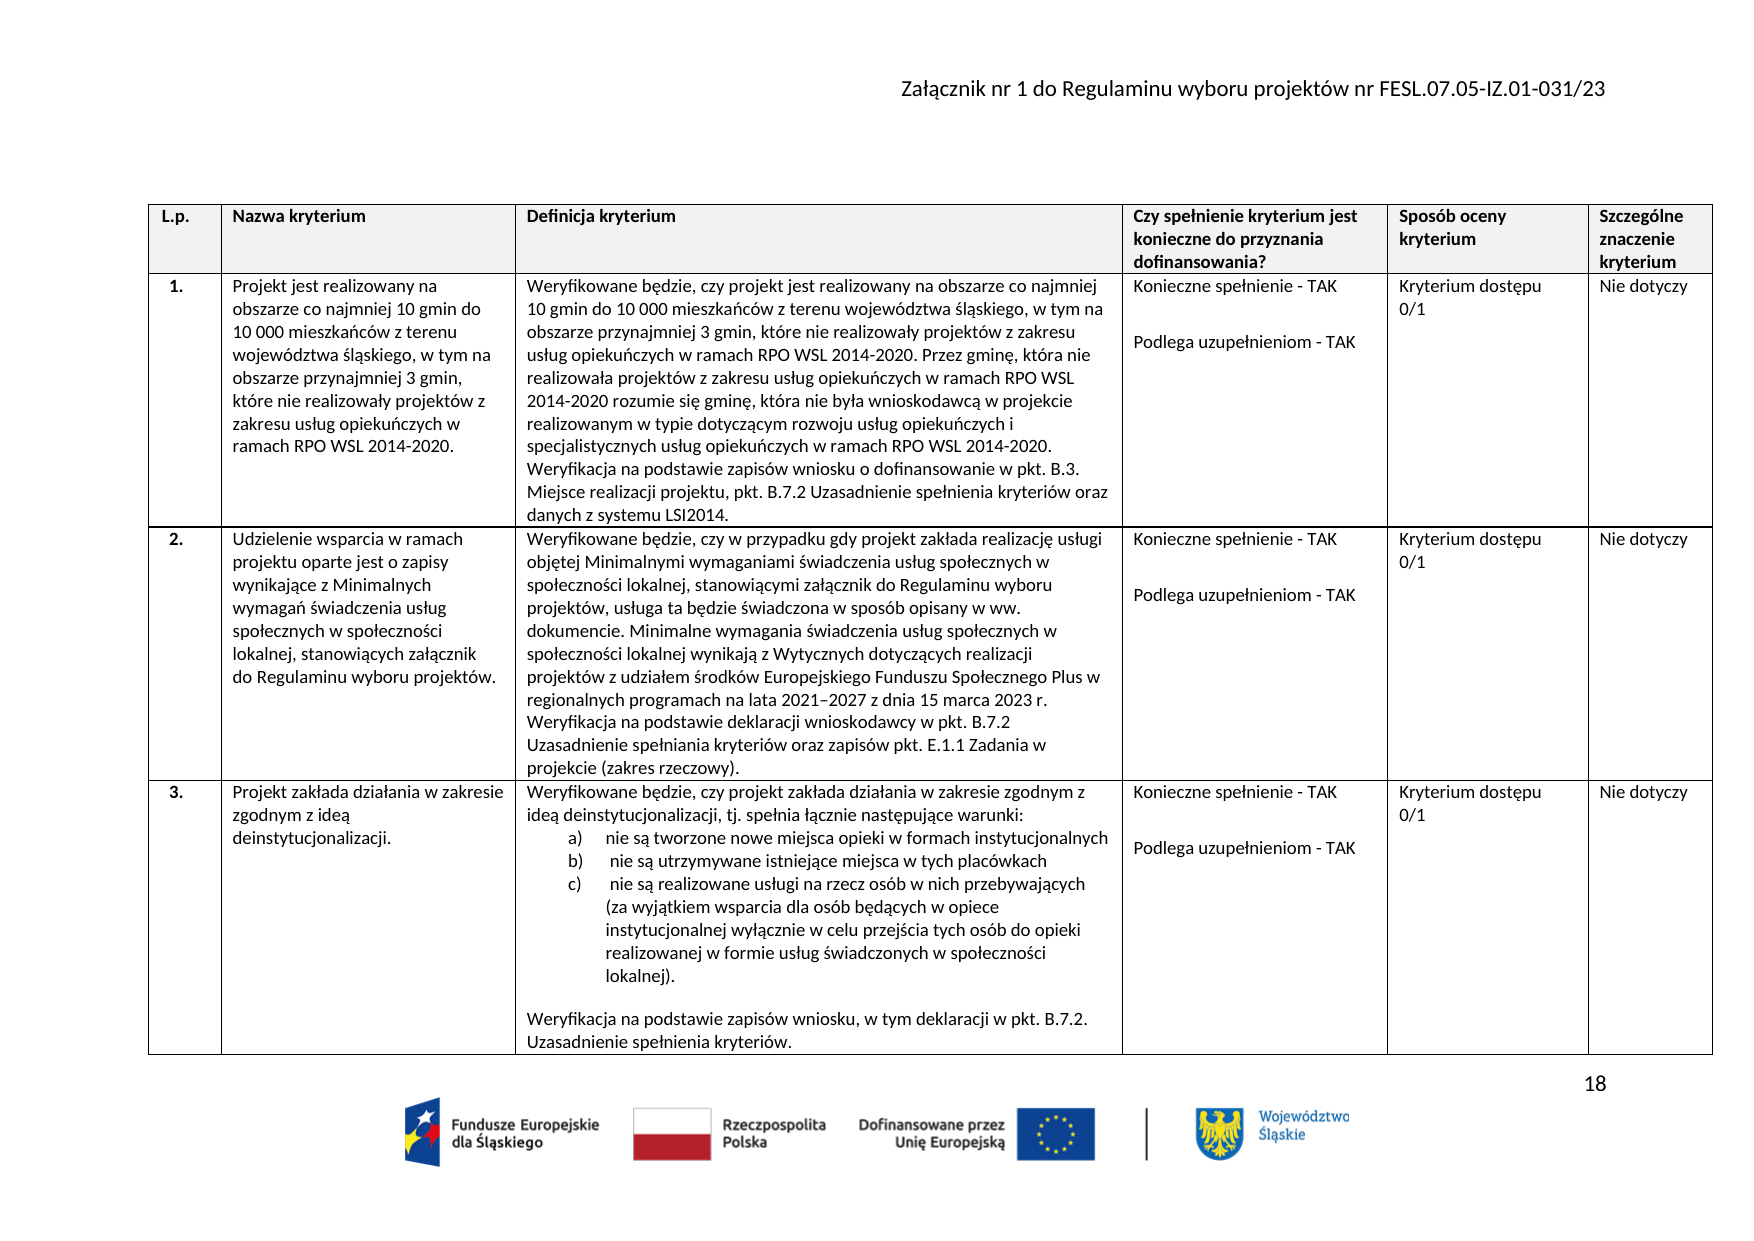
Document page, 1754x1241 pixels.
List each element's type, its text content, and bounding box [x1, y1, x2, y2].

table_header Definicja kryterium [516, 205, 1122, 273]
table_cell Projekt jest realizowany na obszarze co najmniej 10 gmin do 10 000 mieszkańców z terenu województwa śląskiego, w tym na obszarze przynajmniej 3 gmin, które nie realizowały projektów z zakresu usług opiekuńczych w ramach RPO WSL 2014-2020. [222, 274, 515, 526]
table_cell Nie dotyczy [1589, 528, 1712, 779]
table_header Nazwa kryterium [222, 205, 515, 273]
table_header Sposób oceny kryterium [1388, 205, 1588, 273]
picture [405, 1097, 1349, 1167]
table_cell Konieczne spełnienie - TAK Podlega uzupełnieniom - TAK [1123, 781, 1387, 1053]
table_cell Konieczne spełnienie - TAK Podlega uzupełnieniom - TAK [1123, 528, 1387, 779]
table_cell Nie dotyczy [1589, 274, 1712, 526]
table_cell Konieczne spełnienie - TAK Podlega uzupełnieniom - TAK [1123, 274, 1387, 526]
table_cell [149, 781, 221, 1053]
table_cell [149, 528, 221, 779]
table_cell Kryterium dostępu 0/1 [1388, 781, 1588, 1053]
table_header Czy spełnienie kryterium jest konieczne do przyznania dofinansowania? [1123, 205, 1387, 273]
table_cell Kryterium dostępu 0/1 [1388, 528, 1588, 779]
table_cell Kryterium dostępu 0/1 [1388, 274, 1588, 526]
table_cell [149, 274, 221, 526]
table_header Szczególne znaczenie kryterium [1589, 205, 1712, 273]
table_cell Weryfikowane będzie, czy projekt zakłada działania w zakresie zgodnym z ideą deinstytucjonalizacji, tj. spełnia łącznie następujące warunki: nie są tworzone nowe miejsca opieki w formach instytucjonalnych nie są utrzymywane istniejące miejsca w tych placówkach nie są realizowane usługi na rzecz osób w nich przebywających (za wyjątkiem wsparcia dla osób będących w opiece instytucjonalnej wyłącznie w celu przejścia tych osób do opieki realizowanej w formie usług świadczonych w społeczności lokalnej). Weryfikacja na podstawie zapisów wniosku, w tym deklaracji w pkt. B.7.2. Uzasadnienie spełnienia kryteriów. [516, 781, 1122, 1053]
table_cell Weryfikowane będzie, czy projekt jest realizowany na obszarze co najmniej 10 gmin do 10 000 mieszkańców z terenu województwa śląskiego, w tym na obszarze przynajmniej 3 gmin, które nie realizowały projektów z zakresu usług opiekuńczych w ramach RPO WSL 2014-2020. Przez gminę, która nie realizowała projektów z zakresu usług opiekuńczych w ramach RPO WSL 2014-2020 rozumie się gminę, która nie była wnioskodawcą w projekcie realizowanym w typie dotyczącym rozwoju usług opiekuńczych i specjalistycznych usług opiekuńczych w ramach RPO WSL 2014-2020. Weryfikacja na podstawie zapisów wniosku o dofinansowanie w pkt. B.3. Miejsce realizacji projektu, pkt. B.7.2 Uzasadnienie spełnienia kryteriów oraz danych z systemu LSI2014. [516, 274, 1122, 526]
table_header L.p. [149, 205, 221, 273]
table_cell Projekt zakłada działania w zakresie zgodnym z ideą deinstytucjonalizacji. [222, 781, 515, 1053]
table_cell Nie dotyczy [1589, 781, 1712, 1053]
table_cell Weryfikowane będzie, czy w przypadku gdy projekt zakłada realizację usługi objętej Minimalnymi wymaganiami świadczenia usług społecznych w społeczności lokalnej, stanowiącymi załącznik do Regulaminu wyboru projektów, usługa ta będzie świadczona w sposób opisany w ww. dokumencie. Minimalne wymagania świadczenia usług społecznych w społeczności lokalnej wynikają z Wytycznych dotyczących realizacji projektów z udziałem środków Europejskiego Funduszu Społecznego Plus w regionalnych programach na lata 2021–2027 z dnia 15 marca 2023 r. Weryfikacja na podstawie deklaracji wnioskodawcy w pkt. B.7.2 Uzasadnienie spełniania kryteriów oraz zapisów pkt. E.1.1 Zadania w projekcie (zakres rzeczowy). [516, 528, 1122, 779]
table_cell Udzielenie wsparcia w ramach projektu oparte jest o zapisy wynikające z Minimalnych wymagań świadczenia usług społecznych w społeczności lokalnej, stanowiących załącznik do Regulaminu wyboru projektów. [222, 528, 515, 779]
